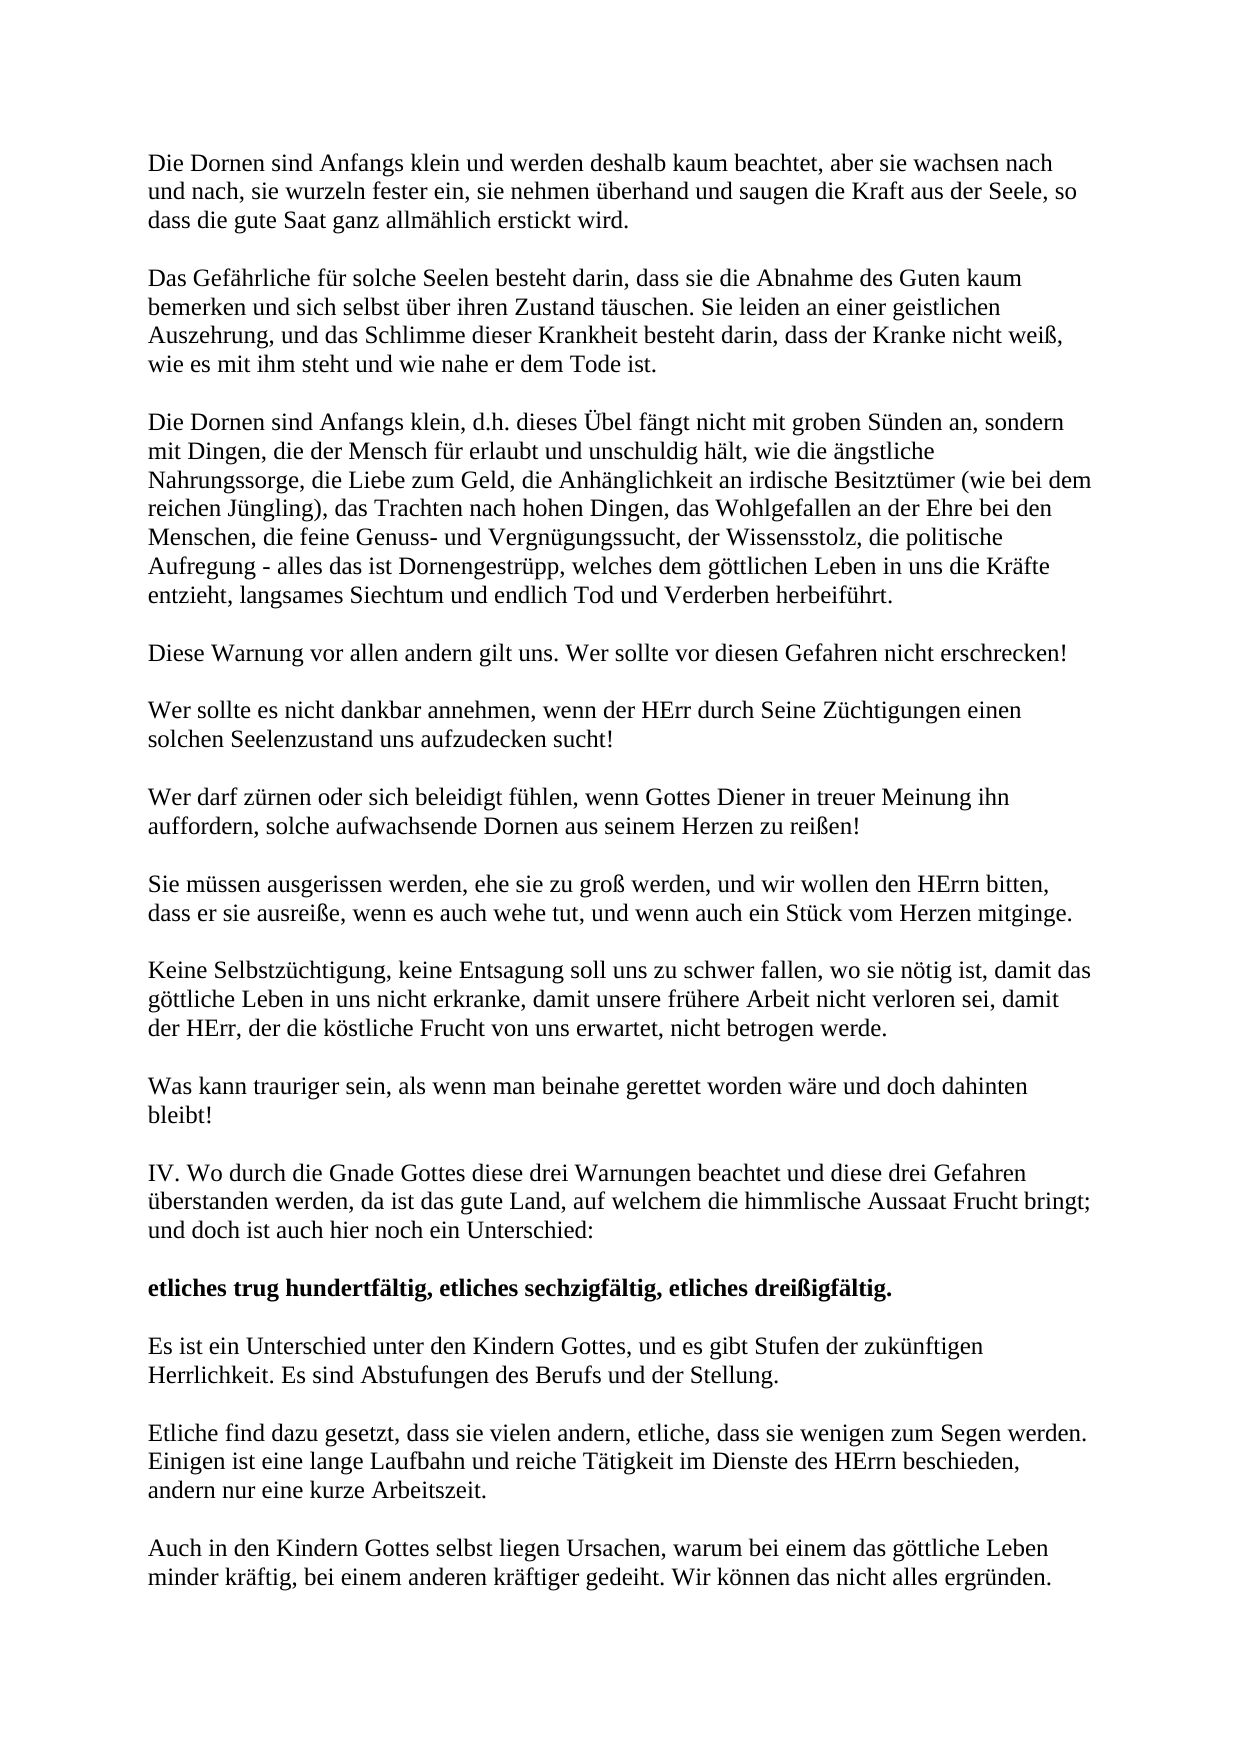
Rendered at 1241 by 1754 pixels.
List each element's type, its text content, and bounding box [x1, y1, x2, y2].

text Auch in den Kindern Gottes selbst liegen Ursachen, warum bei einem das göttliche Leben minder kräftig, bei einem anderen kräftiger gedeiht. Wir können das nicht alles ergründen. [148, 1533, 1093, 1591]
text Die Dornen sind Anfangs klein, d.h. dieses Übel fängt nicht mit groben Sünden an, sondern mit Dingen, die der Mensch für erlaubt und unschuldig hält, wie die ängstliche Nahrungssorge, die Liebe zum Geld, die Anhänglichkeit an irdische Besitztümer (wie bei dem reichen Jüngling), das Trachten nach hohen Dingen, das Wohlgefallen an der Ehre bei den Menschen, die feine Genuss- und Vergnügungssucht, der Wissensstolz, die politische Aufregung - alles das ist Dornengestrüpp, welches dem göttlichen Leben in uns die Kräfte entzieht, langsames Siechtum und endlich Tod und Verderben herbeiführt. [148, 407, 1093, 608]
text Es ist ein Unterschied unter den Kindern Gottes, und es gibt Stufen der zukünftigen Herrlichkeit. Es sind Abstufungen des Berufs und der Stellung. [148, 1331, 1093, 1388]
text Was kann trauriger sein, als wenn man beinahe gerettet worden wäre und doch dahinten bleibt! [148, 1071, 1093, 1128]
text Die Dornen sind Anfangs klein und werden deshalb kaum beachtet, aber sie wachsen nach und nach, sie wurzeln fester ein, sie nehmen überhand und saugen die Kraft aus der Seele, so dass die gute Saat ganz allmählich erstickt wird. [148, 148, 1093, 234]
text Etliche find dazu gesetzt, dass sie vielen andern, etliche, dass sie wenigen zum Segen werden. Einigen ist eine lange Laufbahn und reiche Tätigkeit im Dienste des HErrn beschieden, andern nur eine kurze Arbeitszeit. [148, 1418, 1093, 1504]
text etliches trug hundertfältig, etliches sechzigfältig, etliches dreißigfältig. [148, 1273, 1093, 1302]
text Diese Warnung vor allen andern gilt uns. Wer sollte vor diesen Gefahren nicht erschrecken! [148, 638, 1093, 666]
text Wer sollte es nicht dankbar annehmen, wenn der HErr durch Seine Züchtigungen einen solchen Seelenzustand uns aufzudecken sucht! [148, 696, 1093, 753]
text Das Gefährliche für solche Seelen besteht darin, dass sie die Abnahme des Guten kaum bemerken und sich selbst über ihren Zustand täuschen. Sie leiden an einer geistlichen Auszehrung, und das Schlimme dieser Krankheit besteht darin, dass der Kranke nicht weiß, wie es mit ihm steht und wie nahe er dem Tode ist. [148, 263, 1093, 378]
text IV. Wo durch die Gnade Gottes diese drei Warnungen beachtet und diese drei Gefahren überstanden werden, da ist das gute Land, auf welchem die himmlische Aussaat Frucht bringt; und doch ist auch hier noch ein Unterschied: [148, 1158, 1093, 1244]
text Wer darf zürnen oder sich beleidigt fühlen, wenn Gottes Diener in treuer Meinung ihn auffordern, solche aufwachsende Dornen aus seinem Herzen zu reißen! [148, 782, 1093, 840]
text Sie müssen ausgerissen werden, ehe sie zu groß werden, und wir wollen den HErrn bitten, dass er sie ausreiße, wenn es auch wehe tut, und wenn auch ein Stück vom Herzen mitginge. [148, 869, 1093, 926]
text Keine Selbstzüchtigung, keine Entsagung soll uns zu schwer fallen, wo sie nötig ist, damit das göttliche Leben in uns nicht erkranke, damit unsere frühere Arbeit nicht verloren sei, damit der HErr, der die köstliche Frucht von uns erwartet, nicht betrogen werde. [148, 956, 1093, 1042]
